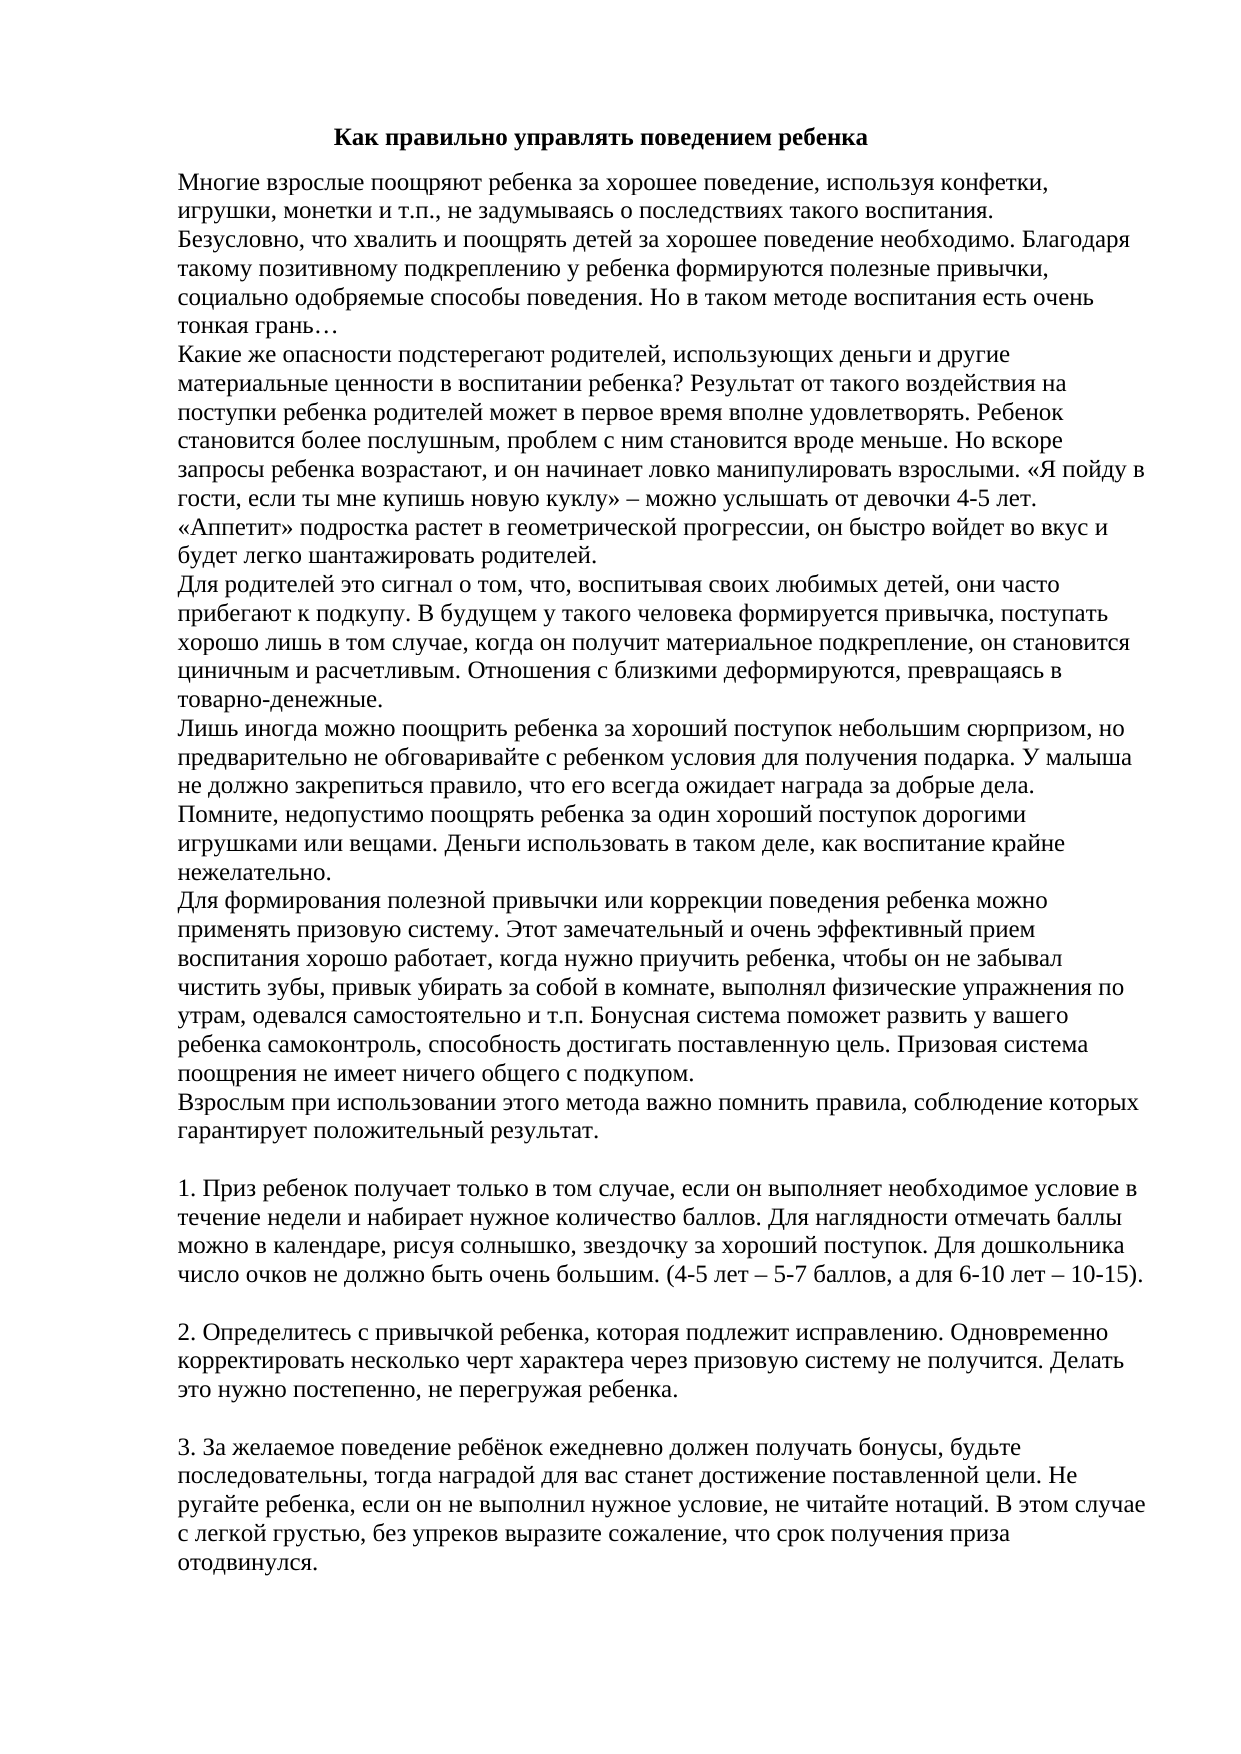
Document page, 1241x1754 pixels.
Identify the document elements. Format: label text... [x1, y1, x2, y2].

text Многие взрослые поощряют ребенка за хорошее поведение, используя конфетки, игрушки, монетки и т.п., не задумываясь о последствиях такого воспитания. Безусловно, что хвалить и поощрять детей за хорошее поведение необходимо. Благодаря такому позитивному подкреплению у ребенка формируются полезные привычки, социально одобряемые способы поведения. Но в таком методе воспитания есть очень тонкая грань… Какие же опасности подстерегают родителей, использующих деньги и другие материальные ценности в воспитании ребенка? Результат от такого воздействия на поступки ребенка родителей может в первое время вполне удовлетворять. Ребенок становится более послушным, проблем с ним становится вроде меньше. Но вскоре запросы ребенка возрастают, и он начинает ловко манипулировать взрослыми. «Я пойду в гости, если ты мне купишь новую куклу» – можно услышать от девочки 4-5 лет. «Аппетит» подростка растет в геометрической прогрессии, он быстро войдет во вкус и будет легко шантажировать родителей. Для родителей это сигнал о том, что, воспитывая своих любимых детей, они часто прибегают к подкупу. В будущем у такого человека формируется привычка, поступать хорошо лишь в том случае, когда он получит материальное подкрепление, он становится циничным и расчетливым. Отношения с близкими деформируются, превращаясь в товарно-денежные. Лишь иногда можно поощрить ребенка за хороший поступок небольшим сюрпризом, но предварительно не обговаривайте с ребенком условия для получения подарка. У малыша не должно закрепиться правило, что его всегда ожидает награда за добрые дела. Помните, недопустимо поощрять ребенка за один хороший поступок дорогими игрушками или вещами. Деньги использовать в таком деле, как воспитание крайне нежелательно. Для формирования полезной привычки или коррекции поведения ребенка можно применять призовую систему. Этот замечательный и очень эффективный прием воспитания хорошо работает, когда нужно приучить ребенка, чтобы он не забывал чистить зубы, привык убирать за собой в комнате, выполнял физические упражнения по утрам, одевался самостоятельно и т.п. Бонусная система поможет развить у вашего ребенка самоконтроль, способность достигать поставленную цель. Призовая система поощрения не имеет ничего общего с подкупом. Взрослым при использовании этого метода важно помнить правила, соблюдение которых гарантирует положительный результат. [177, 167, 1152, 1144]
text Как правильно управлять поведением ребенка [177, 118, 1152, 151]
